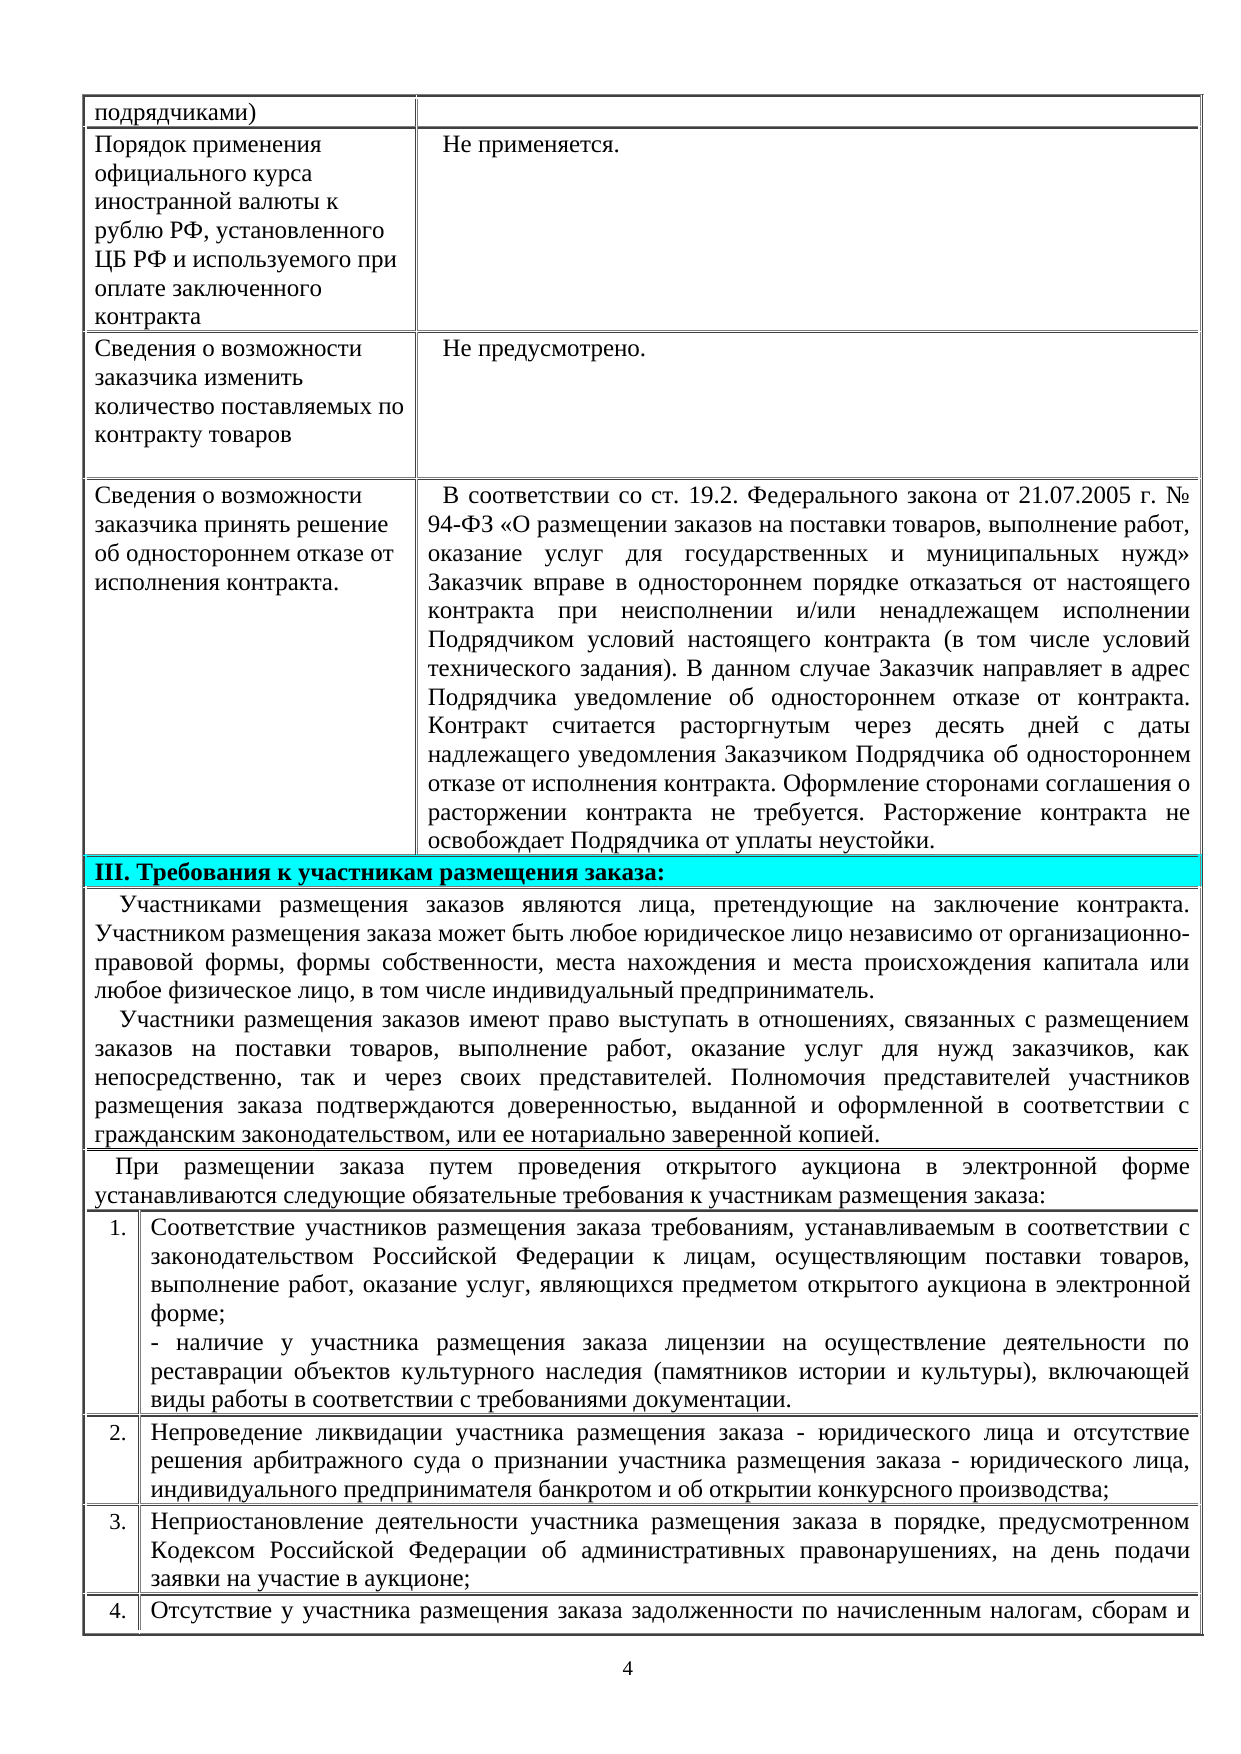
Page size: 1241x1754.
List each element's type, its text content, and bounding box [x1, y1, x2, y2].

table_cell Соответствие участников размещения заказа требованиям, устанавливаемым в соответствии с законодательством Российской Федерации к лицам, осуществляющим поставки товаров, выполнение работ, оказание услуг, являющихся предметом открытого аукциона в электронной форме; - наличие у участника размещения заказа лицензии на осуществление деятельности по реставрации объектов культурного наследия (памятников истории и культуры), включающей виды работы в соответствии с требованиями документации. [141, 1209, 1200, 1413]
table_cell Участниками размещения заказов являются лица, претендующие на заключение контракта. Участником размещения заказа может быть любое юридическое лицо независимо от организационно-правовой формы, формы собственности, места нахождения и места происхождения капитала или любое физическое лицо, в том числе индивидуальный предприниматель. Участники размещения заказов имеют право выступать в отношениях, связанных с размещением заказов на поставки товаров, выполнение работ, оказание услуг для нужд заказчиков, как непосредственно, так и через своих представителей. Полномочия представителей участников размещения заказа подтверждаются доверенностью, выданной и оформленной в соответствии с гражданским законодательством, или ее нотариально заверенной копией. [85, 886, 1200, 1148]
table_cell III. Требования к участникам размещения заказа: [85, 854, 1200, 886]
table_cell Сведения о возможности заказчика изменить количество поставляемых по контракту товаров [85, 330, 415, 477]
table_cell [85, 1592, 139, 1633]
table_cell При размещении заказа путем проведения открытого аукциона в электронной форме устанавливаются следующие обязательные требования к участникам размещения заказа: [85, 1148, 1200, 1209]
table_cell Рубль РФ. [416, 95, 1200, 126]
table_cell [139, 1592, 1200, 1633]
table_cell Не предусмотрено. [418, 330, 1200, 477]
table_cell Порядок применения официального курса иностранной валюты к рублю РФ, установленного ЦБ РФ и используемого при оплате заключенного контракта [83, 126, 415, 330]
table_cell [85, 1503, 138, 1592]
table_cell В соответствии со ст. 19.2. Федерального закона от 21.07.2005 г. № 94-ФЗ «О размещении заказов на поставки товаров, выполнение работ, оказание услуг для государственных и муниципальных нужд» Заказчик вправе в одностороннем порядке отказаться от настоящего контракта при неисполнении и/или ненадлежащем исполнении Подрядчиком условий настоящего контракта (в том числе условий технического задания). В данном случае Заказчик направляет в адрес Подрядчика уведомление об одностороннем отказе от контракта. Контракт считается расторгнутым через десять дней с даты надлежащего уведомления Заказчиком Подрядчика об одностороннем отказе от исполнения контракта. Оформление сторонами соглашения о расторжении контракта не требуется. Расторжение контракта не освобождает Подрядчика от уплаты неустойки. [418, 477, 1200, 854]
table_cell Неприостановление деятельности участника размещения заказа в порядке, предусмотренном Кодексом Российской Федерации об административных правонарушениях, на день подачи заявки на участие в аукционе; [141, 1503, 1200, 1592]
table_cell Не применяется. [418, 126, 1202, 330]
table_cell Непроведение ликвидации участника размещения заказа - юридического лица и отсутствие решения арбитражного суда о признании участника размещения заказа - юридического лица, индивидуального предпринимателя банкротом и об открытии конкурсного производства; [139, 1413, 1202, 1503]
table_cell [83, 1413, 139, 1503]
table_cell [85, 97, 416, 126]
table_cell [85, 1209, 138, 1413]
table_cell Сведения о возможности заказчика принять решение об одностороннем отказе от исполнения контракта. [85, 477, 415, 854]
